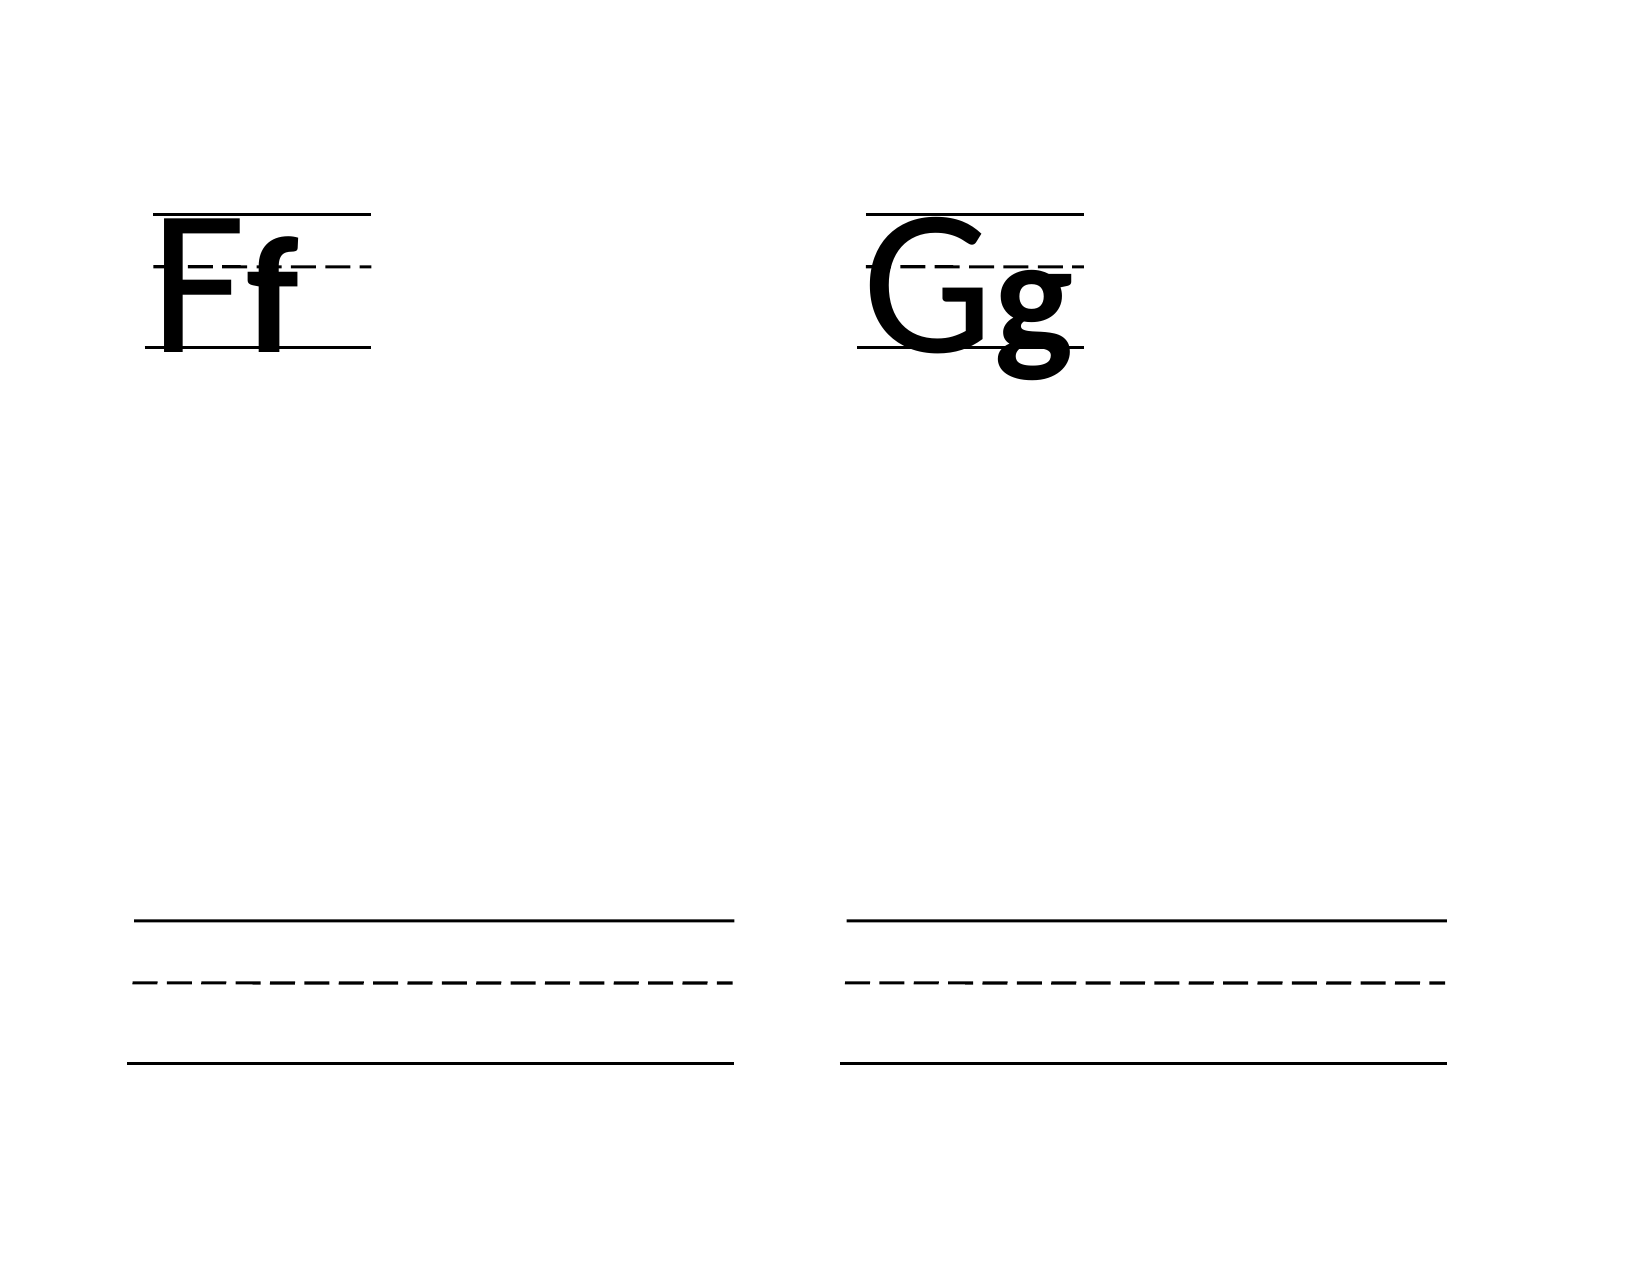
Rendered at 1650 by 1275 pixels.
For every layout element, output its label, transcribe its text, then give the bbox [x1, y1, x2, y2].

text Gg [862, 150, 1500, 404]
text Ff [150, 150, 787, 404]
